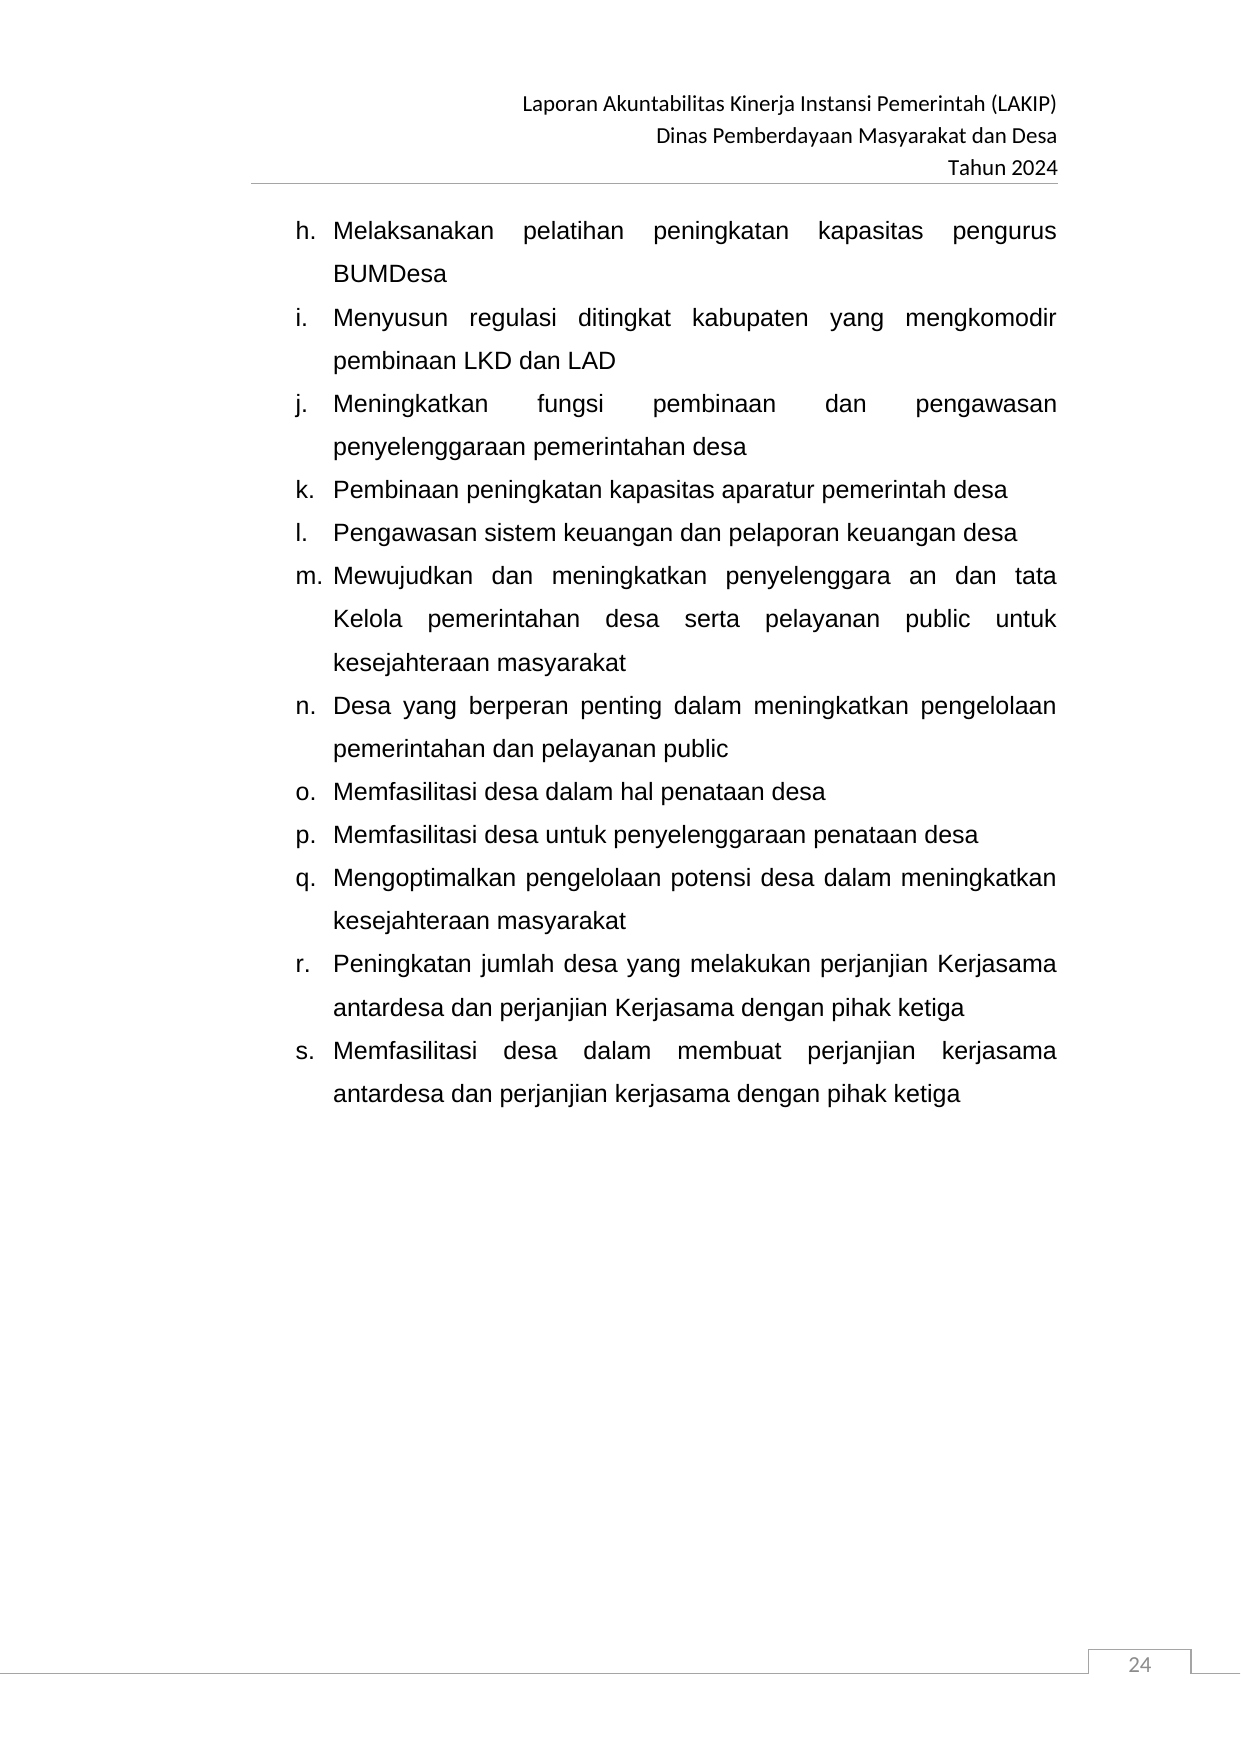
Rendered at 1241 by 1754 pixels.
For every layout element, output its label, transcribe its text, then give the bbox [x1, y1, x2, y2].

list Memfasilitasi desa dalam membuat perjanjian kerjasama antardesa dan perjanjian kerjasama dengan pihak ketiga [295, 1036, 1058, 1108]
list Mewujudkan dan meningkatkan penyelenggara an dan tata Kelola pemerintahan desa serta pelayanan public untuk kesejahteraan masyarakat [295, 561, 1058, 676]
list Desa yang berperan penting dalam meningkatkan pengelolaan pemerintahan dan pelayanan public [295, 691, 1058, 763]
list Pembinaan peningkatan kapasitas aparatur pemerintah desa [295, 475, 1058, 504]
list Menyusun regulasi ditingkat kabupaten yang mengkomodir pembinaan LKD dan LAD [295, 303, 1058, 374]
list Pengawasan sistem keuangan dan pelaporan keuangan desa [295, 518, 1058, 547]
list Memfasilitasi desa untuk penyelenggaraan penataan desa [295, 820, 1058, 849]
list Peningkatan jumlah desa yang melakukan perjanjian Kerjasama antardesa dan perjanjian Kerjasama dengan pihak ketiga [295, 949, 1058, 1021]
list Memfasilitasi desa dalam hal penataan desa [295, 777, 1058, 806]
list Meningkatkan fungsi pembinaan dan pengawasan penyelenggaraan pemerintahan desa [295, 389, 1058, 461]
list Melaksanakan pelatihan peningkatan kapasitas pengurus BUMDesa [295, 216, 1058, 288]
list Mengoptimalkan pengelolaan potensi desa dalam meningkatkan kesejahteraan masyarakat [295, 863, 1058, 935]
